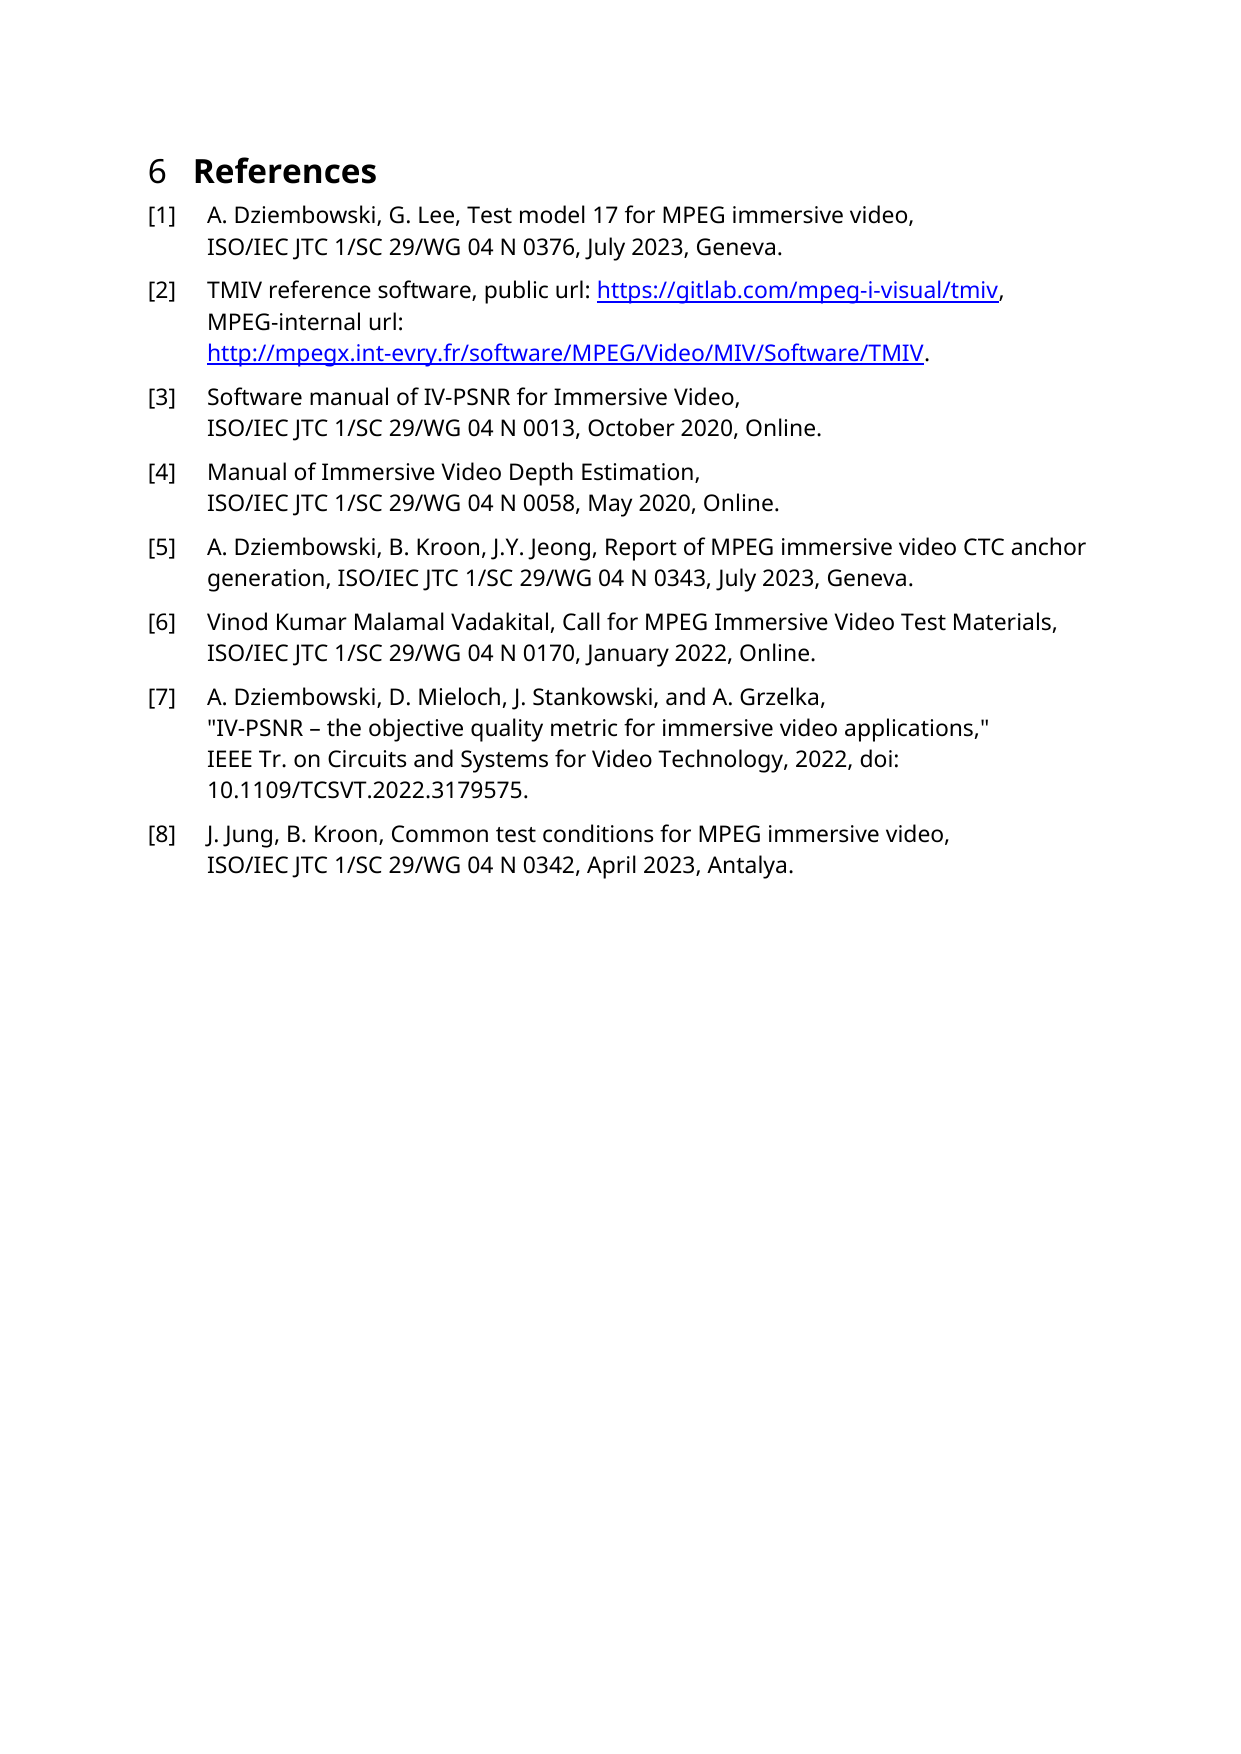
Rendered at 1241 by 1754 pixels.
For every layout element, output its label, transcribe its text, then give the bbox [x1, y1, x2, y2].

text [7] A. Dziembowski, D. Mieloch, J. Stankowski, and A. Grzelka, "IV-PSNR – the objective quality metric for immersive video applications," IEEE Tr. on Circuits and Systems for Video Technology, 2022, doi: 10.1109/TCSVT.2022.3179575. [148, 681, 1122, 806]
text [5] A. Dziembowski, B. Kroon, J.Y. Jeong, Report of MPEG immersive video CTC anchor generation, ISO/IEC JTC 1/SC 29/WG 04 N 0343, July 2023, Geneva. [148, 531, 1122, 593]
text [8] J. Jung, B. Kroon, Common test conditions for MPEG immersive video, ISO/IEC JTC 1/SC 29/WG 04 N 0342, April 2023, Antalya. [148, 818, 1122, 881]
text [1] A. Dziembowski, G. Lee, Test model 17 for MPEG immersive video, ISO/IEC JTC 1/SC 29/WG 04 N 0376, July 2023, Geneva. [148, 199, 1122, 262]
text [4] Manual of Immersive Video Depth Estimation, ISO/IEC JTC 1/SC 29/WG 04 N 0058, May 2020, Online. [148, 456, 1122, 518]
text [3] Software manual of IV-PSNR for Immersive Video, ISO/IEC JTC 1/SC 29/WG 04 N 0013, October 2020, Online. [148, 381, 1122, 443]
text [6] Vinod Kumar Malamal Vadakital, Call for MPEG Immersive Video Test Materials, ISO/IEC JTC 1/SC 29/WG 04 N 0170, January 2022, Online. [148, 606, 1122, 668]
text [2] TMIV reference software, public url: https://gitlab.com/mpeg-i-visual/tmiv, MPEG-internal url: http://mpegx.int-evry.fr/software/MPEG/Video/MIV/Software/TMIV. [148, 274, 1122, 368]
list References [148, 148, 1122, 193]
